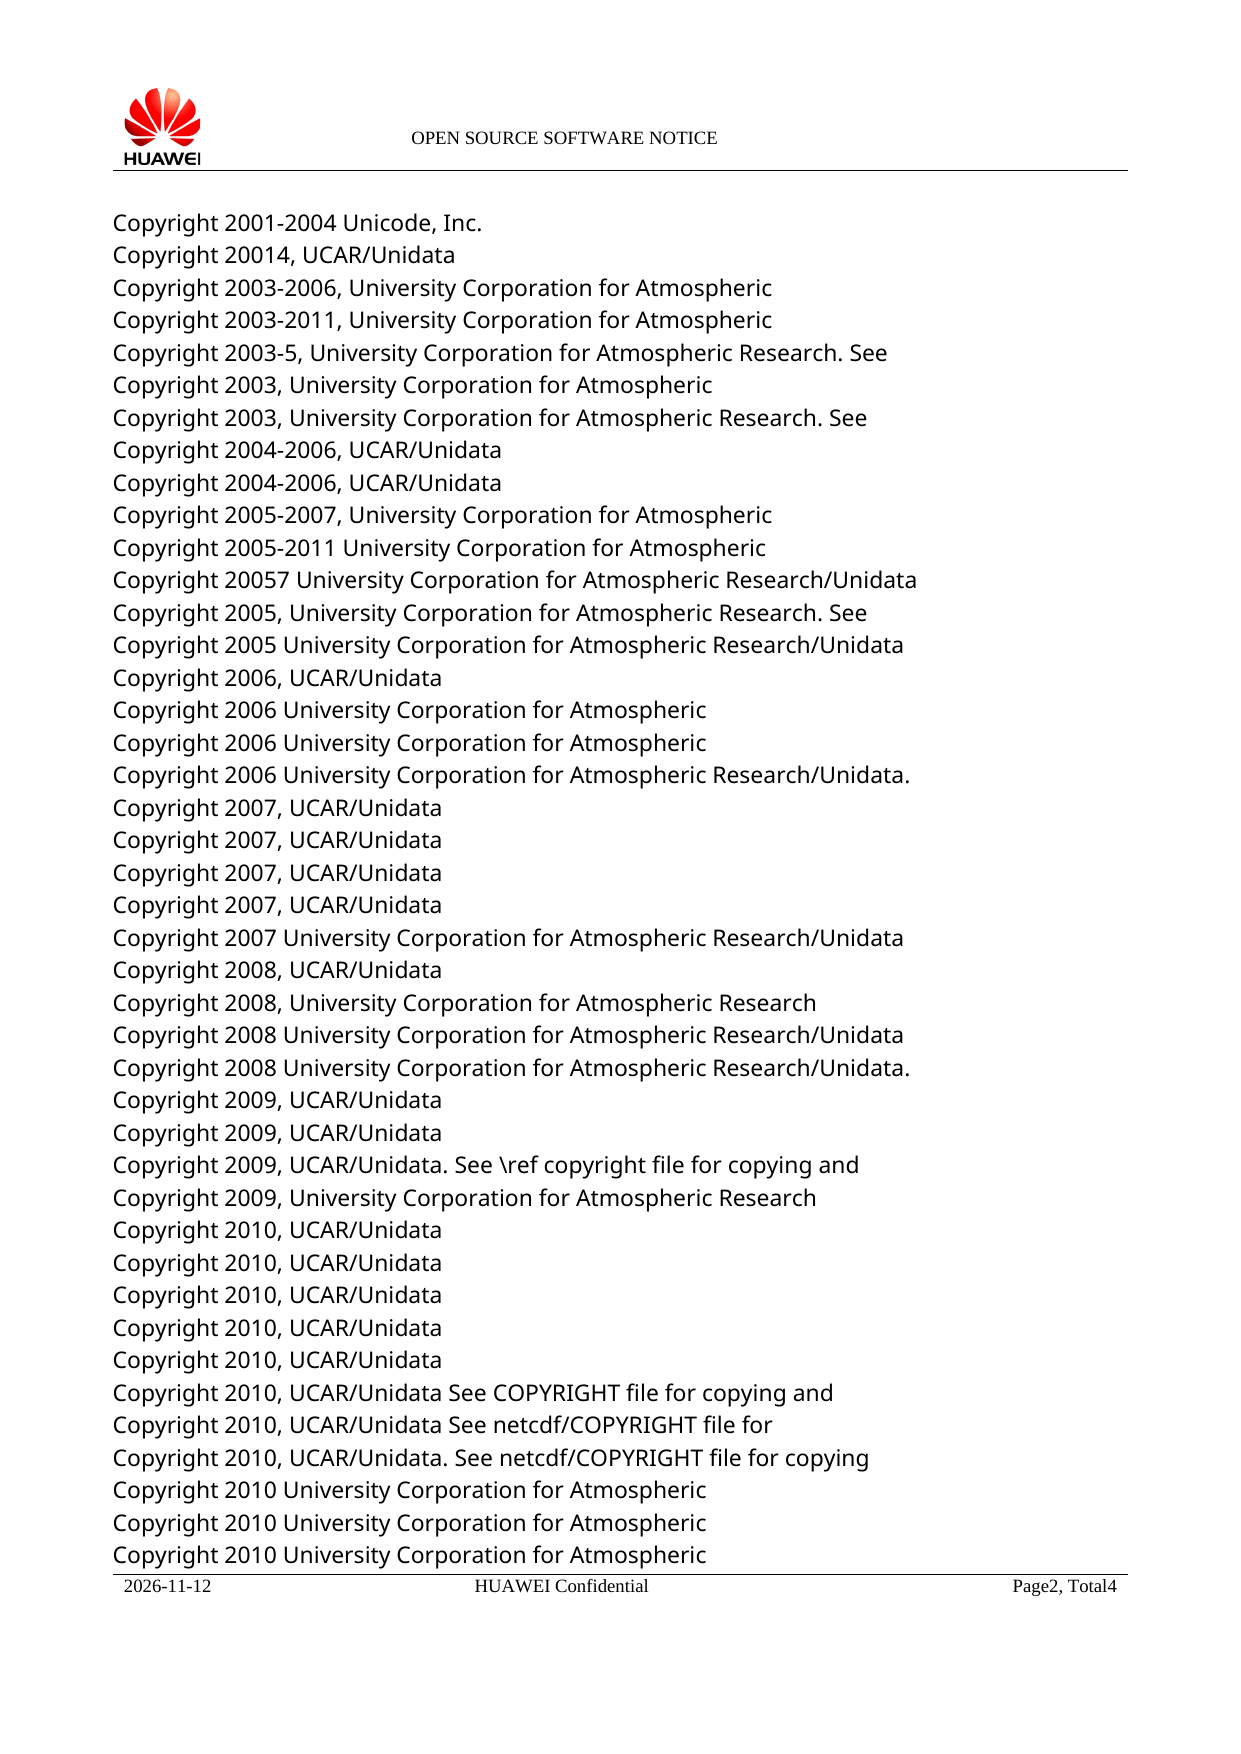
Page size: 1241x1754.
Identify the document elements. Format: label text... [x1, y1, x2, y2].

text Copyright 2009, UCAR/Unidata. See \ref copyright file for copying and [112, 1149, 1128, 1181]
text Copyright 2007, UCAR/Unidata [112, 824, 1128, 856]
text Copyright 20057 University Corporation for Atmospheric Research/Unidata [112, 564, 1128, 596]
text Copyright 2010, UCAR/Unidata [112, 1214, 1128, 1246]
text Copyright 2010, UCAR/Unidata [112, 1246, 1128, 1279]
text Copyright 2003, University Corporation for Atmospheric [112, 369, 1128, 401]
text Copyright 2010, UCAR/Unidata [112, 1279, 1128, 1311]
text Copyright 2008, University Corporation for Atmospheric Research [112, 986, 1128, 1019]
text Copyright 2010, UCAR/Unidata See netcdf/COPYRIGHT file for [112, 1409, 1128, 1441]
text Copyright 2005-2007, University Corporation for Atmospheric [112, 499, 1128, 531]
text Copyright 20014, UCAR/Unidata [112, 239, 1128, 271]
text Copyright 2010, UCAR/Unidata See COPYRIGHT file for copying and [112, 1376, 1128, 1409]
text Copyright 2008, UCAR/Unidata [112, 954, 1128, 986]
text Copyright 2005-2011 University Corporation for Atmospheric [112, 531, 1128, 564]
text Copyright 2008 University Corporation for Atmospheric Research/Unidata. [112, 1051, 1128, 1084]
text Copyright 2003-2006, University Corporation for Atmospheric [112, 271, 1128, 304]
text Copyright 2010, UCAR/Unidata [112, 1344, 1128, 1376]
text Copyright 2010, UCAR/Unidata. See netcdf/COPYRIGHT file for copying [112, 1441, 1128, 1474]
text Copyright 2005 University Corporation for Atmospheric Research/Unidata [112, 629, 1128, 661]
text Copyright 2009, UCAR/Unidata [112, 1116, 1128, 1149]
text Copyright 2007 University Corporation for Atmospheric Research/Unidata [112, 921, 1128, 954]
text Copyright 2007, UCAR/Unidata [112, 889, 1128, 921]
text Copyright 2008 University Corporation for Atmospheric Research/Unidata [112, 1019, 1128, 1051]
text Copyright 2003, University Corporation for Atmospheric Research. See [112, 401, 1128, 434]
text Copyright 2003-2011, University Corporation for Atmospheric [112, 304, 1128, 336]
text Copyright 2006 University Corporation for Atmospheric [112, 726, 1128, 759]
text Copyright 2009, University Corporation for Atmospheric Research [112, 1181, 1128, 1214]
text Copyright 2010 University Corporation for Atmospheric [112, 1539, 1128, 1571]
picture [124, 88, 201, 165]
text Copyright 2006 University Corporation for Atmospheric Research/Unidata. [112, 759, 1128, 791]
text Copyright 2005, University Corporation for Atmospheric Research. See [112, 596, 1128, 629]
text Copyright 2007, UCAR/Unidata [112, 856, 1128, 889]
text Copyright 2010, UCAR/Unidata [112, 1311, 1128, 1344]
text Copyright 2004-2006, UCAR/Unidata [112, 466, 1128, 499]
text Copyright 2004-2006, UCAR/Unidata [112, 434, 1128, 466]
text Copyright 2007, UCAR/Unidata [112, 791, 1128, 824]
text Copyright 2009, UCAR/Unidata [112, 1084, 1128, 1116]
text Copyright 2003-5, University Corporation for Atmospheric Research. See [112, 336, 1128, 369]
text Copyright 2010 University Corporation for Atmospheric [112, 1474, 1128, 1506]
text Copyright 2006, UCAR/Unidata [112, 661, 1128, 694]
text Copyright 2010 University Corporation for Atmospheric [112, 1506, 1128, 1539]
text Copyright 2001-2004 Unicode, Inc. [112, 206, 1128, 239]
text Copyright 2006 University Corporation for Atmospheric [112, 694, 1128, 726]
